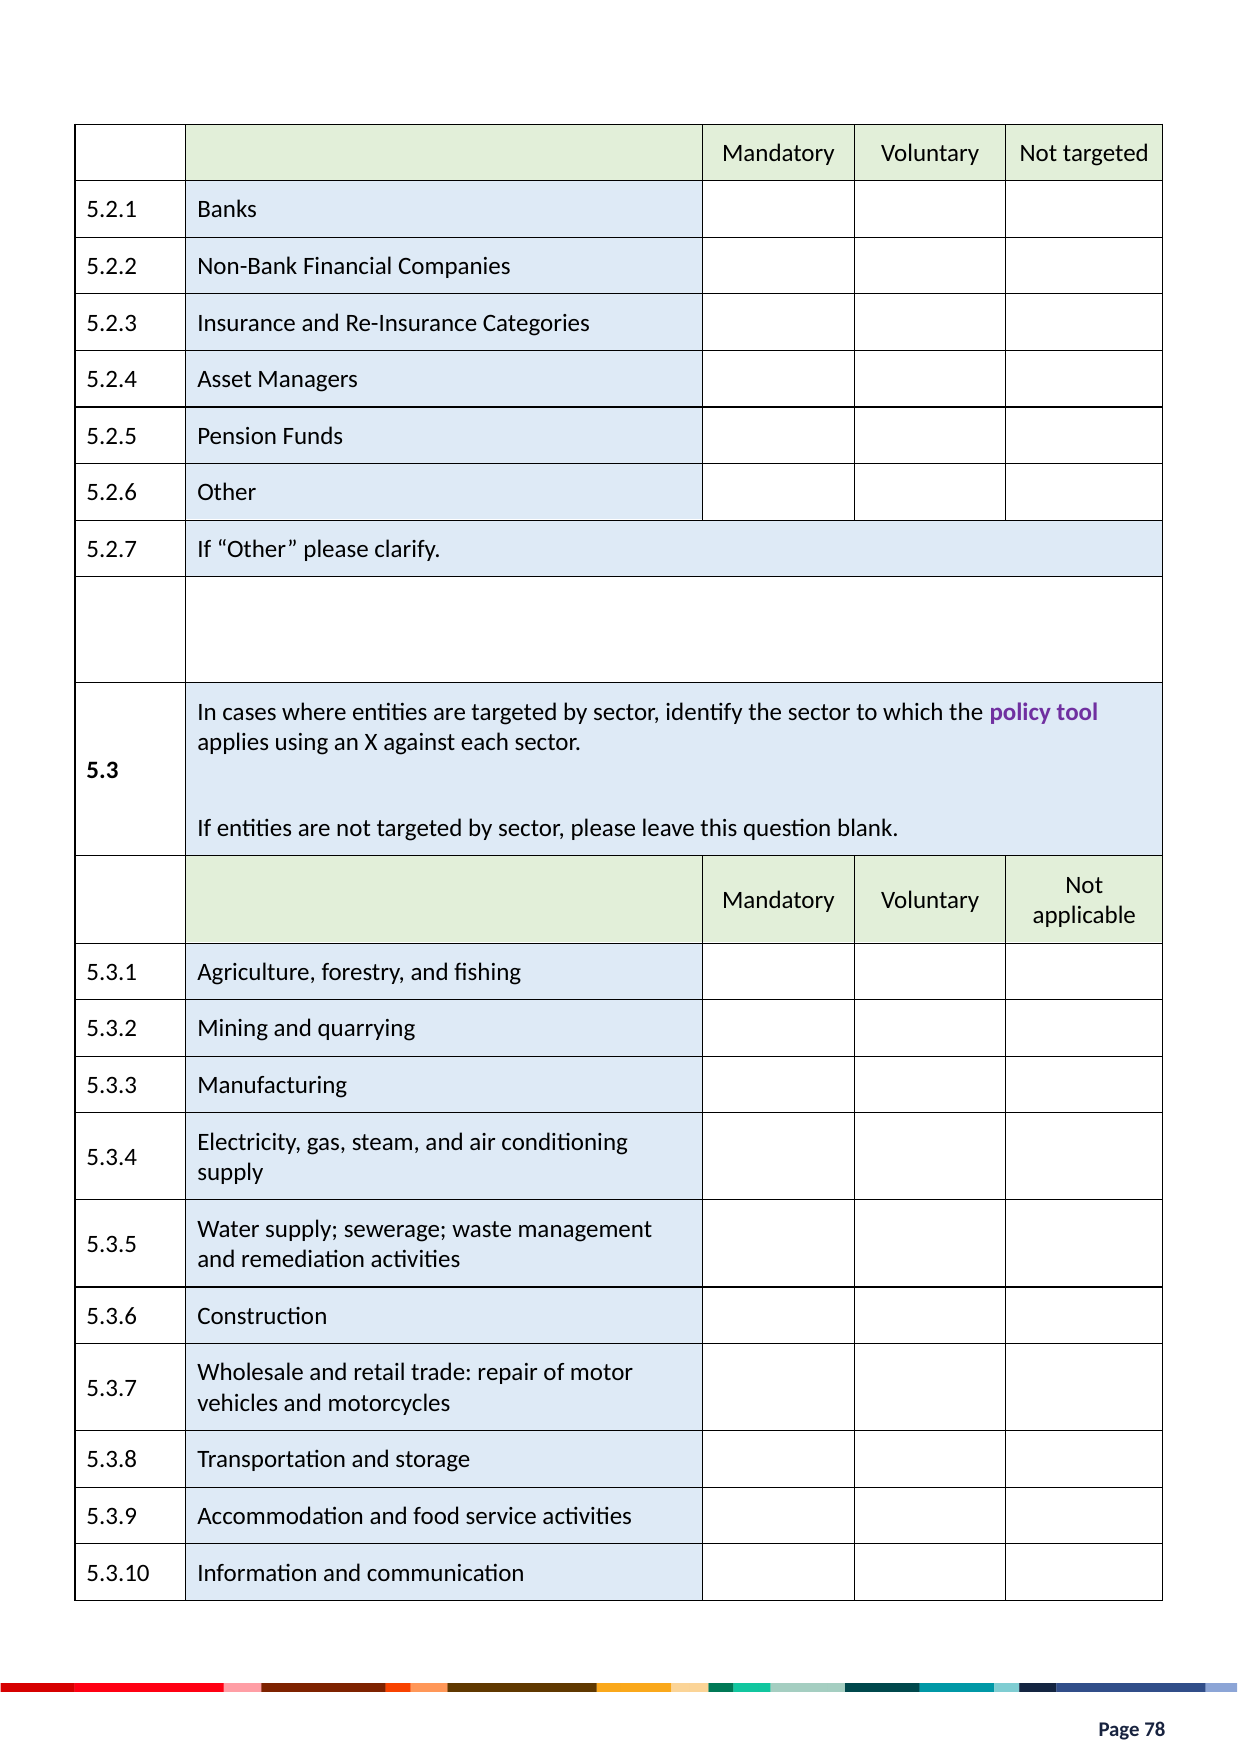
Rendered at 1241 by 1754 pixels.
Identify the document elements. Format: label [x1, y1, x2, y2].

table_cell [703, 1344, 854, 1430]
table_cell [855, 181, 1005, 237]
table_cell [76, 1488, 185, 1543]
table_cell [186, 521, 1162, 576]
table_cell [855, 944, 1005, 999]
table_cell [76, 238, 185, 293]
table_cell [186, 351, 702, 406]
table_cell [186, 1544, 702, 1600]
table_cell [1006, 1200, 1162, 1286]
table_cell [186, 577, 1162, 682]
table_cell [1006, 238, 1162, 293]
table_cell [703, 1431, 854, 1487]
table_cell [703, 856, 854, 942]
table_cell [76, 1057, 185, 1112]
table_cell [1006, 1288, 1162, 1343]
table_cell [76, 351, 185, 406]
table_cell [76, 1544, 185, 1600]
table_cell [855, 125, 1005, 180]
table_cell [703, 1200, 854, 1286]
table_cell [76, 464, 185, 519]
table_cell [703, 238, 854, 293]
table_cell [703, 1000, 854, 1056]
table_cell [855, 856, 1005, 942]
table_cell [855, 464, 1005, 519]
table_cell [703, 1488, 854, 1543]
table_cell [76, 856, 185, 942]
picture [0, 1683, 1236, 1692]
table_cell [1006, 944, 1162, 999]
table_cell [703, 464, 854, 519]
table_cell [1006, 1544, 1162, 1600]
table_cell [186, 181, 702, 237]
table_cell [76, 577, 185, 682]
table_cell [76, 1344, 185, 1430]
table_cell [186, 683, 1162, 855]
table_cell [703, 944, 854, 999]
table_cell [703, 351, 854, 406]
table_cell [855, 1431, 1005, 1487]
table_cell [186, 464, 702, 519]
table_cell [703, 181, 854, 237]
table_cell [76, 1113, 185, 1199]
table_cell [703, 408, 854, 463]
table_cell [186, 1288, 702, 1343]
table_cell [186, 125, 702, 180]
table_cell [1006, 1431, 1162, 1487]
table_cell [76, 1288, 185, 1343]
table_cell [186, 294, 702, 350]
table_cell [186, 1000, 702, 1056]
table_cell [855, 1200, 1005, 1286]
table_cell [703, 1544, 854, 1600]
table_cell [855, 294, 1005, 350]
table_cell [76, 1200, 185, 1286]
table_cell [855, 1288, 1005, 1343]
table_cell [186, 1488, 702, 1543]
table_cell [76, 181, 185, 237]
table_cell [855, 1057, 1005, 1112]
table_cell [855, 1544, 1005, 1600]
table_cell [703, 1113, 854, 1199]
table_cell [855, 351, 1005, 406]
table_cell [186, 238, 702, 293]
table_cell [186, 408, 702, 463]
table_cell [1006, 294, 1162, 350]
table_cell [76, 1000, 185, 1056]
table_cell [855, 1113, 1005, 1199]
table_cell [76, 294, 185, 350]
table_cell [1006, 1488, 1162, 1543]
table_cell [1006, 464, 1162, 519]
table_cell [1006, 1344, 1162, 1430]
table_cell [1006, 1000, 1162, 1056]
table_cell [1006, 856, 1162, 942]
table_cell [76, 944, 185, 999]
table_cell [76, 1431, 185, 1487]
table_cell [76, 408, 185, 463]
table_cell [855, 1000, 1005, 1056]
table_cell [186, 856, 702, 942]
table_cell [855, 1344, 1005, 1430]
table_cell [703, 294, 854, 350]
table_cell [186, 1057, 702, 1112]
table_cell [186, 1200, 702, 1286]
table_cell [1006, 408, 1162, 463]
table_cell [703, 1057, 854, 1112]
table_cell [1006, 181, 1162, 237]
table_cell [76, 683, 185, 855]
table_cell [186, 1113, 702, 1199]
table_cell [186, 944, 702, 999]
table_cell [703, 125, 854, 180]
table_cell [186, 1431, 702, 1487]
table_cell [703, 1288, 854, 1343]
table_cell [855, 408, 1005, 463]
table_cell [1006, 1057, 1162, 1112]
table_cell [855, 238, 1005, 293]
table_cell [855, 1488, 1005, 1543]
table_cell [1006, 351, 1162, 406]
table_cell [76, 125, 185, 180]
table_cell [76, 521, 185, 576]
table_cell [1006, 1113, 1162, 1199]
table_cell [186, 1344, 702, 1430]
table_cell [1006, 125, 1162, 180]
